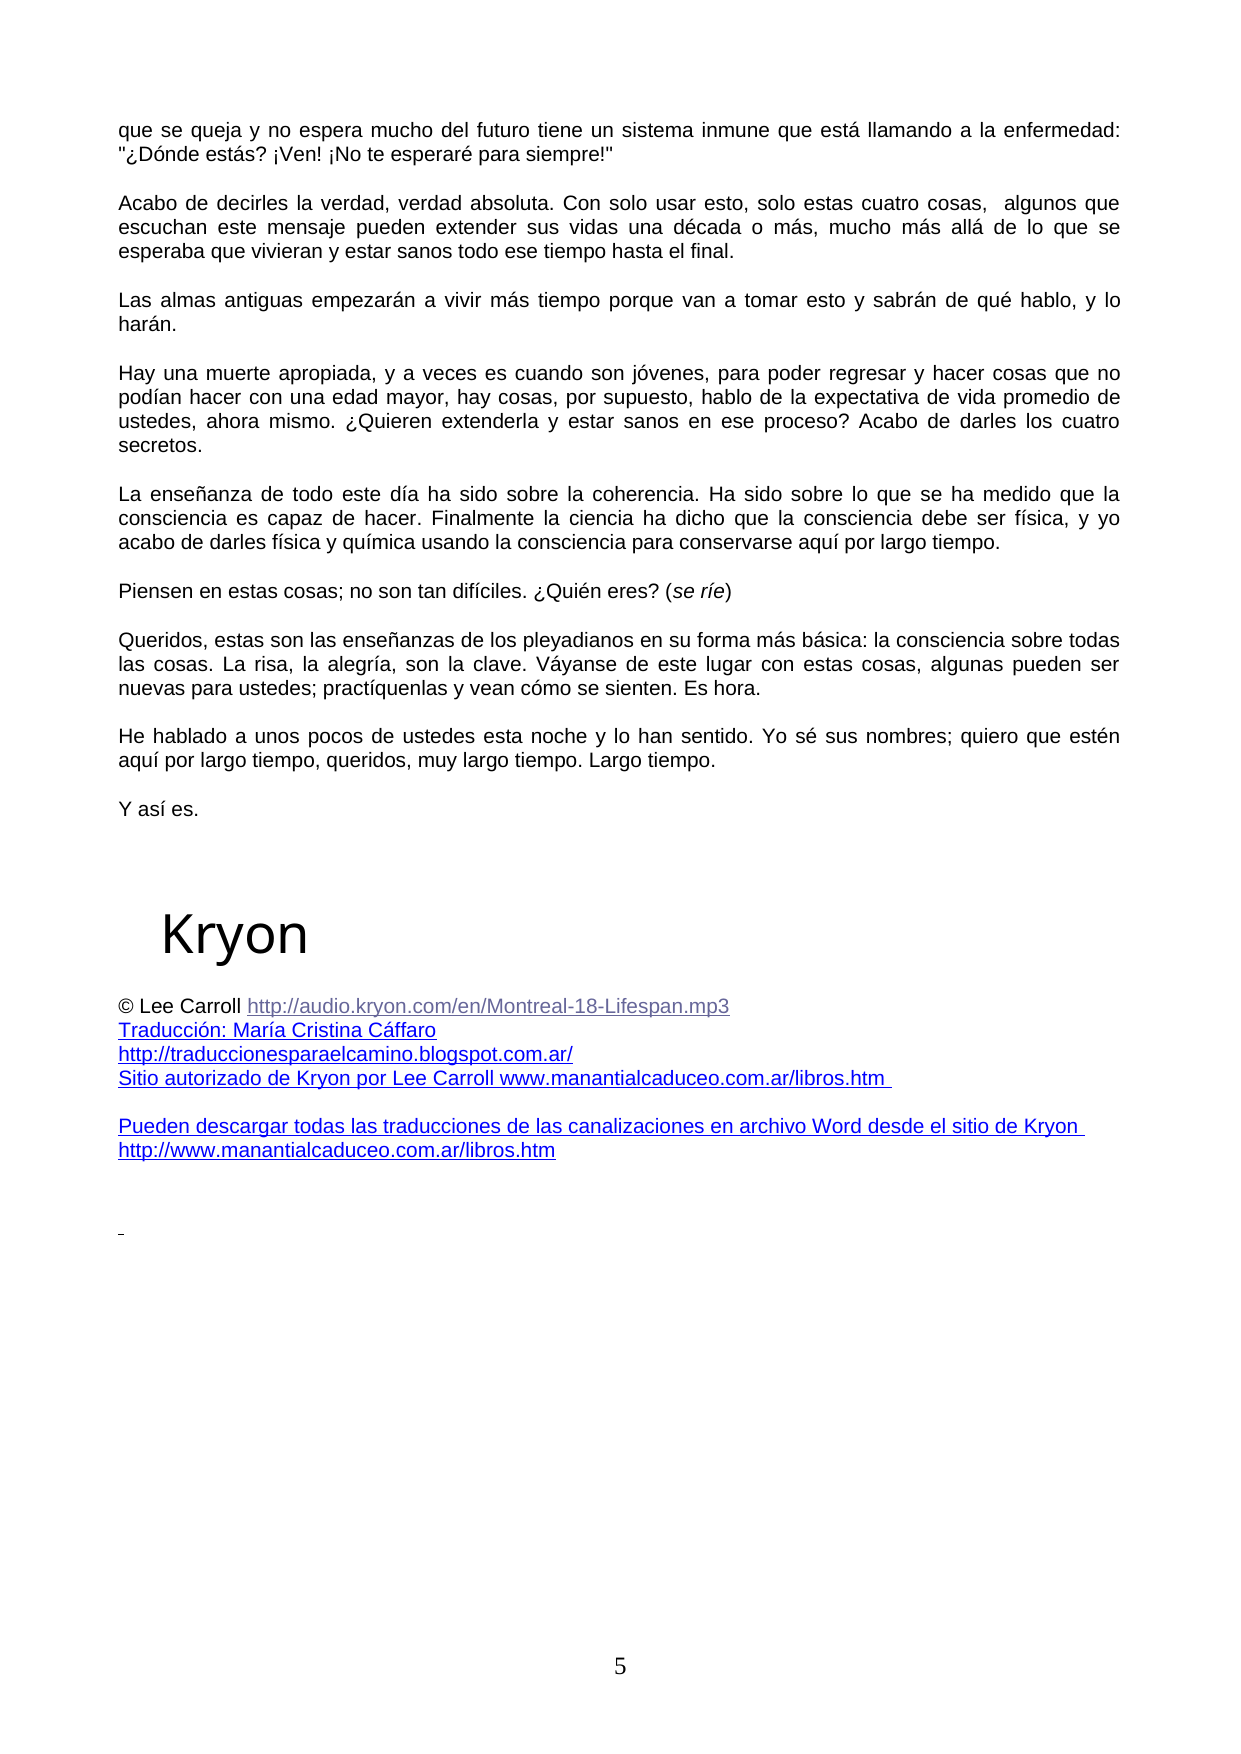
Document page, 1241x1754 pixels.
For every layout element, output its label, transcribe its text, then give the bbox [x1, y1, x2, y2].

text © Lee Carroll http://audio.kryon.com/en/Montreal-18-Lifespan.mp3 [118, 994, 1122, 1018]
text Las almas antiguas empezarán a vivir más tiempo porque van a tomar esto y sabrán de qué hablo, y lo harán. [118, 288, 1122, 336]
text Acabo de decirles la verdad, verdad absoluta. Con solo usar esto, solo estas cuatro cosas, algunos que escuchan este mensaje pueden extender sus vidas una década o más, mucho más allá de lo que se esperaba que vivieran y estar sanos todo ese tiempo hasta el final. [118, 191, 1122, 263]
text Queridos, estas son las enseñanzas de los pleyadianos en su forma más básica: la consciencia sobre todas las cosas. La risa, la alegría, son la clave. Váyanse de este lugar con estas cosas, algunas pueden ser nuevas para ustedes; practíquenlas y vean cómo se sienten. Es hora. [118, 627, 1122, 699]
text Hay una muerte apropiada, y a veces es cuando son jóvenes, para poder regresar y hacer cosas que no podían hacer con una edad mayor, hay cosas, por supuesto, hablo de la expectativa de vida promedio de ustedes, ahora mismo. ¿Quieren extenderla y estar sanos en ese proceso? Acabo de darles los cuatro secretos. [118, 361, 1122, 457]
text Y así es. [118, 797, 1122, 821]
text La enseñanza de todo este día ha sido sobre la coherencia. Ha sido sobre lo que se ha medido que la consciencia es capaz de hacer. Finalmente la ciencia ha dicho que la consciencia debe ser física, y yo acabo de darles física y química usando la consciencia para conservarse aquí por largo tiempo. [118, 482, 1122, 553]
text He hablado a unos pocos de ustedes esta noche y lo han sentido. Yo sé sus nombres; quiero que estén aquí por largo tiempo, queridos, muy largo tiempo. Largo tiempo. [118, 724, 1122, 772]
text Traducción: María Cristina Cáffaro http://traduccionesparaelcamino.blogspot.com.ar/ Sitio autorizado de Kryon por Lee Carroll www.manantialcaduceo.com.ar/libros.htm [118, 1018, 1122, 1090]
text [118, 118, 1122, 166]
text Pueden descargar todas las traducciones de las canalizaciones en archivo Word desde el sitio de Kryon http://www.manantialcaduceo.com.ar/libros.htm [118, 1114, 1122, 1162]
text Kryon [118, 895, 1122, 969]
text Piensen en estas cosas; no son tan difíciles. ¿Quién eres? (se ríe) [118, 578, 1122, 602]
